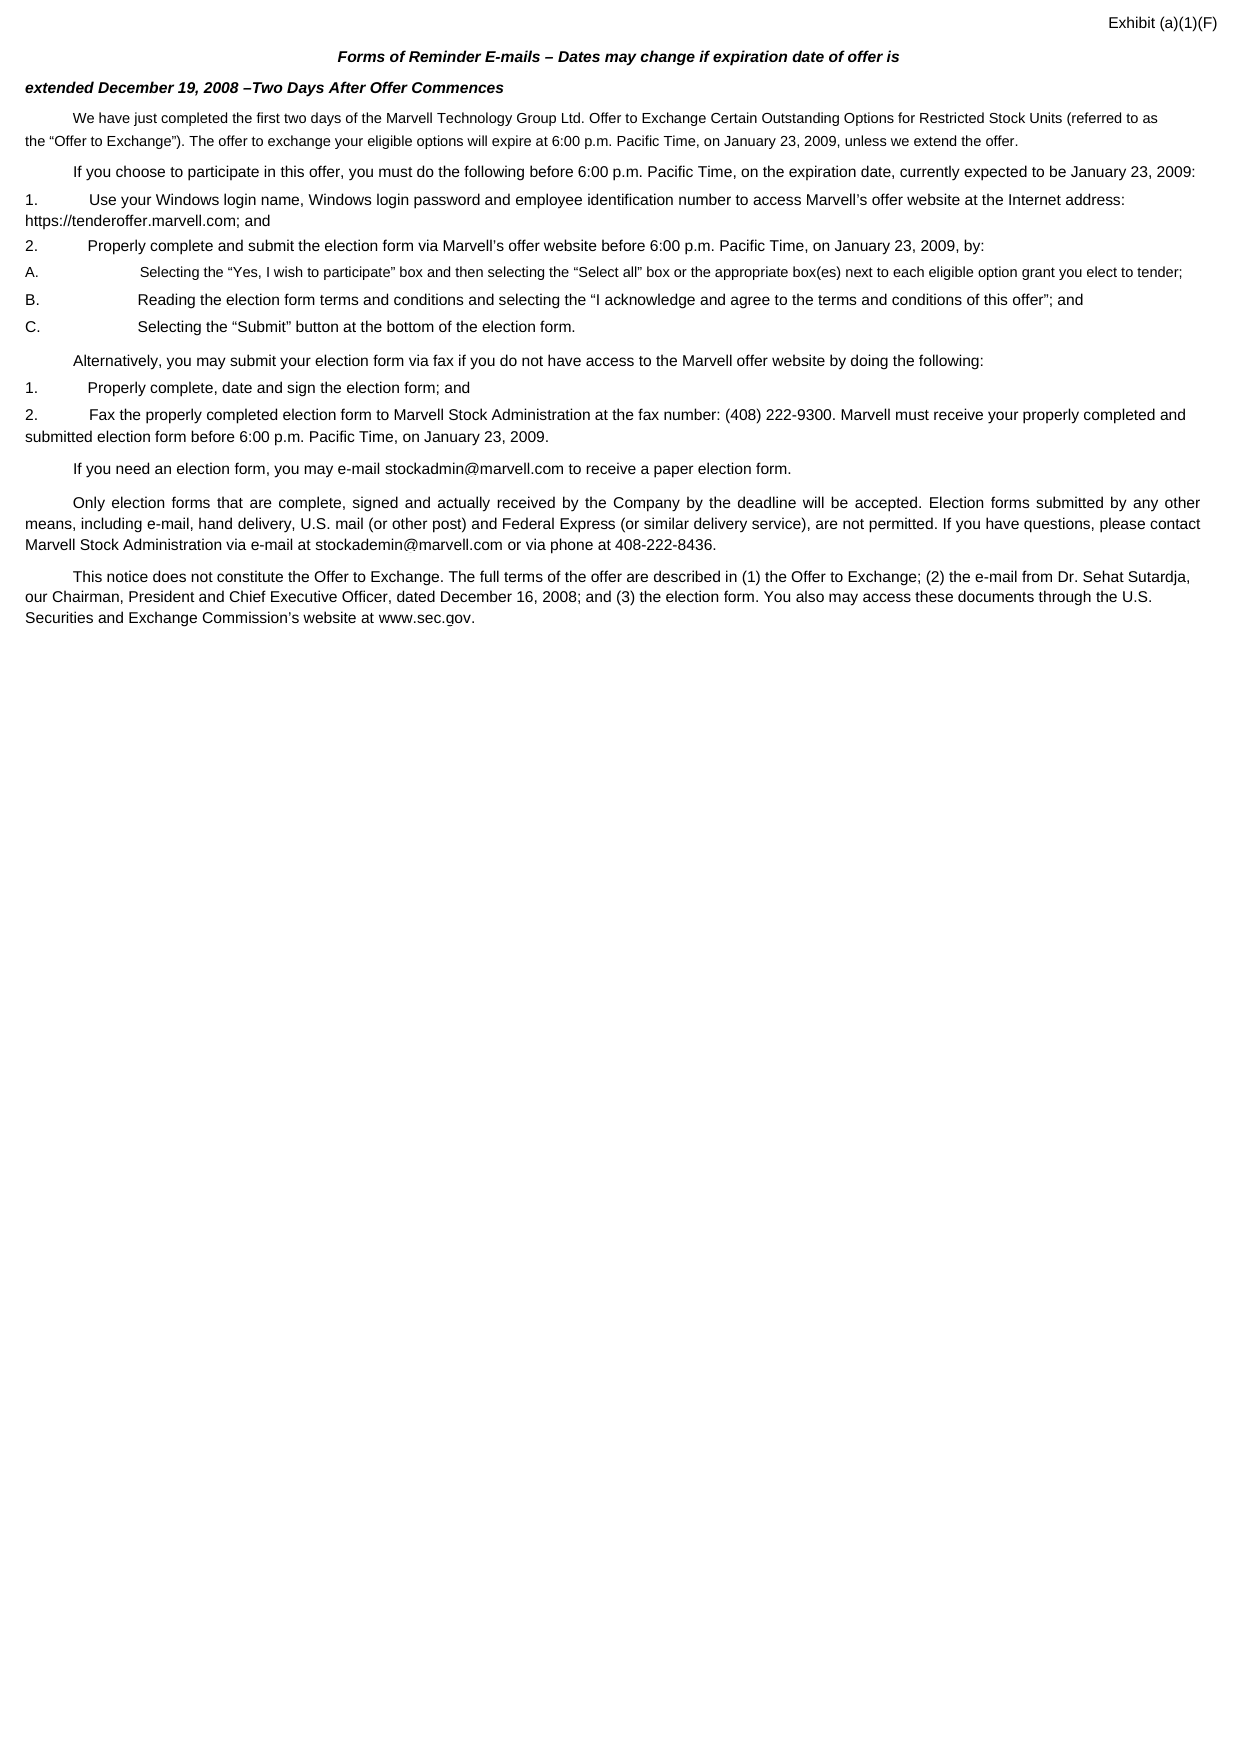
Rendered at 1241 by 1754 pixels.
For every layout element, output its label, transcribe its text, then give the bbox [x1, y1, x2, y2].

text Forms of Reminder E-mails – Dates may change if expiration date of offer is extended December 19, 2008 –Two Days After Offer Commences [25, 48, 905, 97]
list Reading the election form terms and conditions and selecting the “I acknowledge and agree to the terms and conditions of this offer”; and [25, 291, 1217, 308]
list Selecting the “Submit” button at the bottom of the election form. [25, 317, 1217, 336]
list Properly complete, date and sign the election form; and [25, 379, 1217, 397]
text Exhibit (a)(1)(F) [25, 14, 1217, 32]
text We have just completed the first two days of the Marvell Technology Group Ltd. Offer to Exchange Certain Outstanding Options for Restricted Stock Units (referred to as the “Offer to Exchange”). The offer to exchange your eligible options will expire at 6:00 p.m. Pacific Time, on January 23, 2009, unless we extend the offer. [25, 109, 1182, 149]
text Only election forms that are complete, signed and actually received by the Company by the deadline will be accepted. Election forms submitted by any other means, including e-mail, hand delivery, U.S. mail (or other post) and Federal Express (or similar delivery service), are not permitted. If you have questions, please contact Marvell Stock Administration via e-mail at stockademin@marvell.com or via phone at 408-222-8436. [25, 494, 1203, 553]
list Selecting the “Yes, I wish to participate” box and then selecting the “Select all” box or the appropriate box(es) next to each eligible option grant you elect to tender; [25, 264, 1217, 280]
text If you choose to participate in this offer, you must do the following before 6:00 p.m. Pacific Time, on the expiration date, currently expected to be January 23, 2009: [73, 163, 1217, 181]
text If you need an election form, you may e-mail stockadmin@marvell.com to receive a paper election form. [73, 460, 1217, 478]
list Use your Windows login name, Windows login password and employee identification number to access Marvell’s offer website at the Internet address: https://tenderoffer.marvell.com; and [25, 190, 1217, 230]
text This notice does not constitute the Offer to Exchange. The full terms of the offer are described in (1) the Offer to Exchange; (2) the e-mail from Dr. Sehat Sutardja, our Chairman, President and Chief Executive Officer, dated December 16, 2008; and (3) the election form. You also may access these documents through the U.S. Securities and Exchange Commission’s website at www.sec.gov. [25, 567, 1207, 627]
list Fax the properly completed election form to Marvell Stock Administration at the fax number: (408) 222-9300. Marvell must receive your properly completed and submitted election form before 6:00 p.m. Pacific Time, on January 23, 2009. [25, 406, 1217, 446]
text Alternatively, you may submit your election form via fax if you do not have access to the Marvell offer website by doing the following: [73, 352, 1217, 370]
list Properly complete and submit the election form via Marvell’s offer website before 6:00 p.m. Pacific Time, on January 23, 2009, by: [25, 237, 1217, 255]
